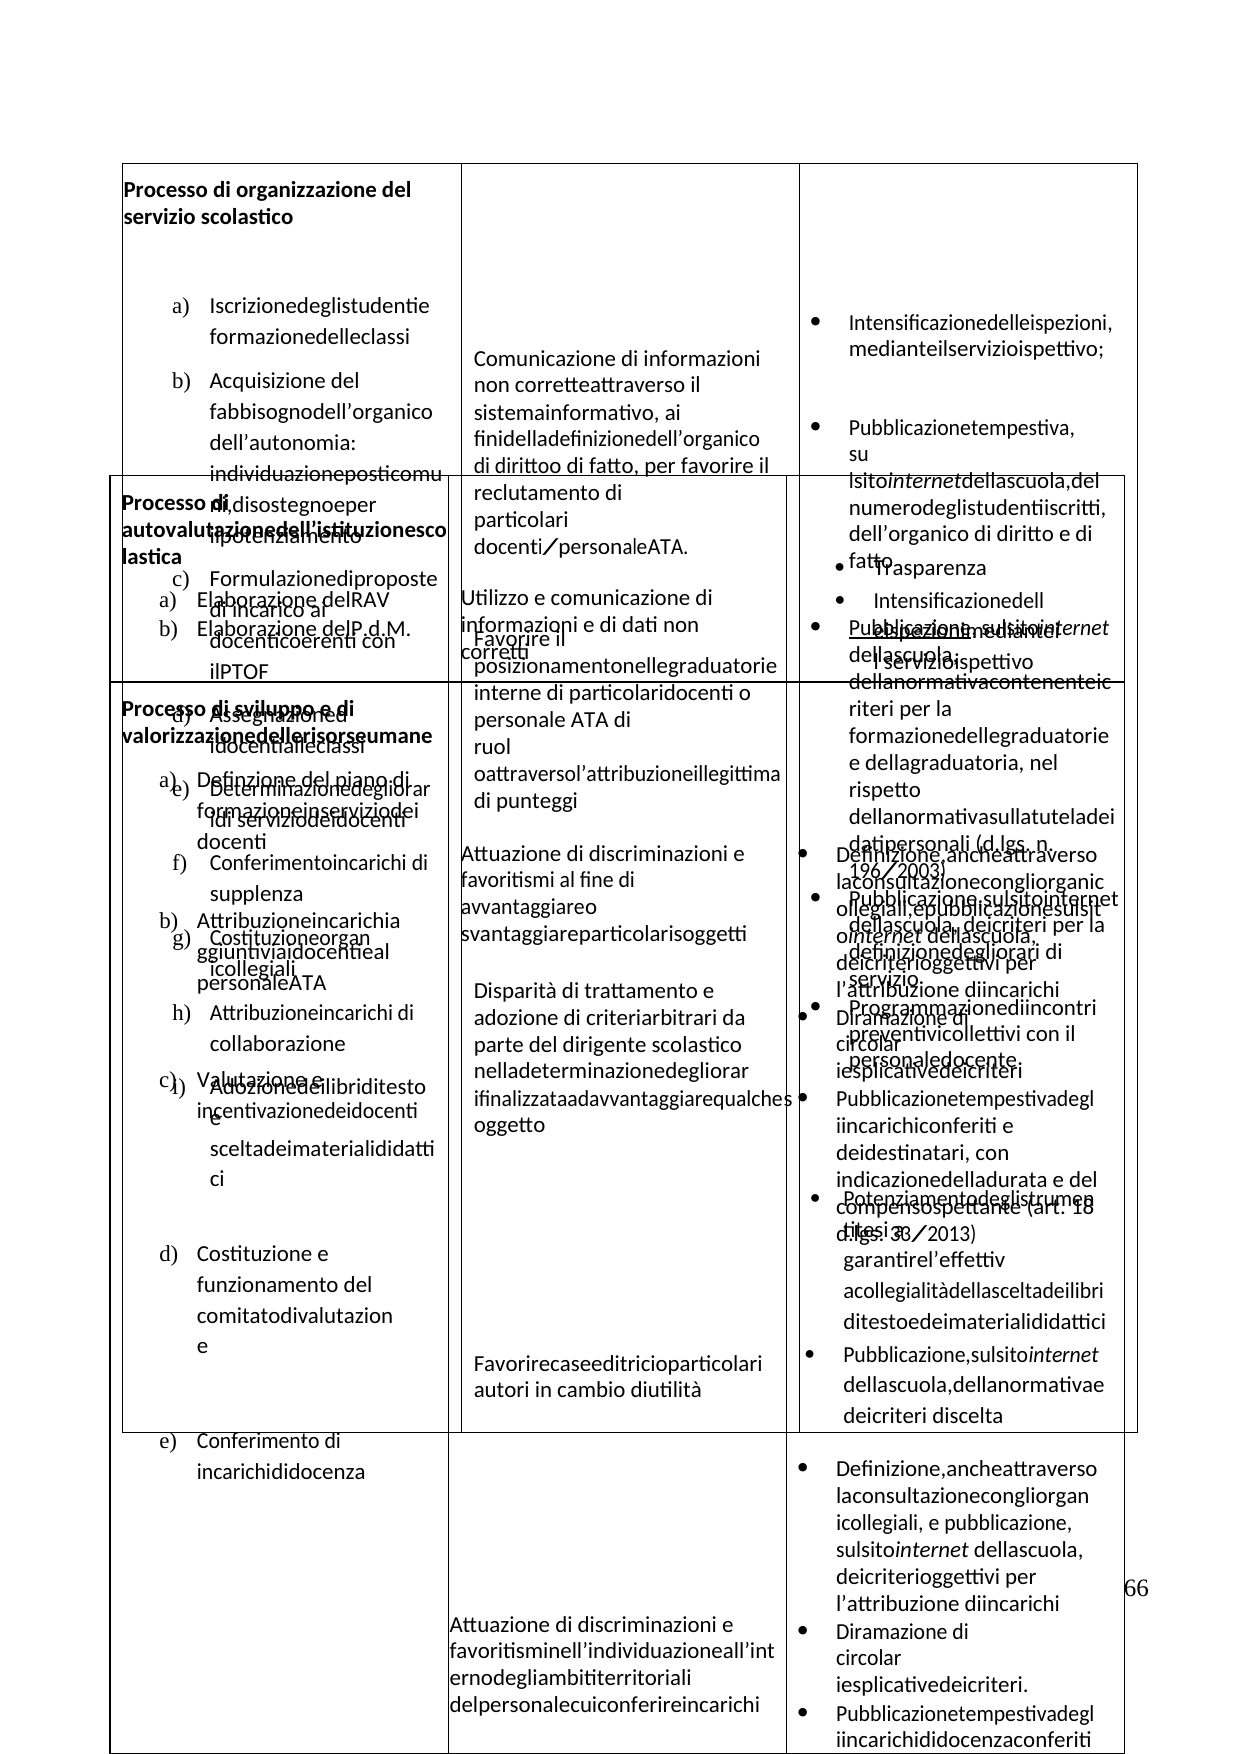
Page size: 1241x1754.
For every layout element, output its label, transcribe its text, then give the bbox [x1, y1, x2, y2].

table_cell Intensificazionedelleispezioni, medianteilservizioispettivo; Pubblicazionetempestiva, sulsitointernetdellascuola,del numerodeglistudentiiscritti, dell’organico di diritto e di fatto Pubblicazione, sulsitointernet dellascuola, dellanormativacontenenteicriteri per la formazionedellegraduatoriee dellagraduatoria, nel rispetto dellanormativasullatuteladeidatipersonali (d.lgs. n. 196/2003) Pubblicazione,sulsitointernet dellascuola, deicriteri per la definizionedegliorari di servizio Programmazionediincontripreventivicollettivi con il personaledocente Potenziamentodeglistrumentitesi a garantirel’effettivacollegialitàdellasceltadeilibri ditestoedeimaterialididattici Pubblicazione,sulsitointernet dellascuola,dellanormativae deicriteri discelta [800, 164, 1137, 1432]
table_header Trasparenza Intensificazionedelleispezionimedianteil servizioispettivo [787, 476, 1124, 681]
table_header Utilizzo e comunicazione di informazioni e di dati non corretti [449, 476, 786, 681]
table_cell Comunicazione di informazioni non corretteattraverso il sistemainformativo, ai finidelladefinizionedell’organico di dirittoo di fatto, per favorire il reclutamento di particolaridocenti/personaleATA. Favorire il posizionamentonellegraduatorie interne di particolaridocenti o personale ATA di ruoloattraversol’attribuzioneillegittimadi punteggi Disparità di trattamento e adozione di criteriarbitrari da parte del dirigente scolastico nelladeterminazionedegliorarifinalizzataadavvantaggiarequalchesoggetto Favorirecaseeditricioparticolariautori in cambio diutilità [462, 164, 799, 475]
table_cell Definizione,ancheattraverso laconsultazionecongliorganicollegiali,epubblicazionesulsitointernet dellascuola, deicriterioggettivi per l’attribuzione diincarichi Diramazione di circolariesplicativedeicriteri Pubblicazionetempestivadegliincarichiconferiti e deidestinatari, con indicazionedelladurata e del compensospettante (art. 18 d.lgs. 33/2013) Definizione,ancheattraverso laconsultazionecongliorganicollegiali, e pubblicazione, sulsitointernet dellascuola, deicriterioggettivi per l’attribuzione diincarichi Diramazione di circolariesplicativedeicriteri. Pubblicazionetempestivadegliincarichididocenzaconferiti [787, 683, 1124, 1753]
table_header Processo di autovalutazionedell’istituzionescolastica Elaborazione delRAV Elaborazione delP.d.M. [111, 476, 448, 681]
table_cell Processo di organizzazione del servizio scolastico Iscrizionedeglistudentie formazionedelleclassi Acquisizione del fabbisognodell’organicodell’autonomia: individuazioneposticomuni,disostegnoeper ilpotenziamento Formulazionediproposte di incarico ai docenticoerenti con ilPTOF Assegnazionedidocentialleclassi Determinazionedeglioraridi serviziodeidocenti Conferimentoincarichi di supplenza Costituzioneorganicollegiali Attribuzioneincarichi di collaborazione Adozionedeilibriditesto e sceltadeimaterialididattici [123, 164, 461, 475]
table_cell Processo di sviluppo e di valorizzazionedellerisorseumane Definzione del piano di formazioneinserviziodeidocenti Attribuzioneincarichiaggiuntiviaidocentieal personaleATA Valutazione e incentivazionedeidocenti Costituzione e funzionamento del comitatodivalutazione Conferimento di incarichididocenza [111, 683, 448, 1753]
table_cell Attuazione di discriminazioni e favoritismi al fine di avvantaggiareo svantaggiareparticolarisoggetti Attuazione di discriminazioni e favoritisminell’individuazioneall’internodegliambititerritoriali delpersonalecuiconferireincarichi [449, 683, 786, 1753]
